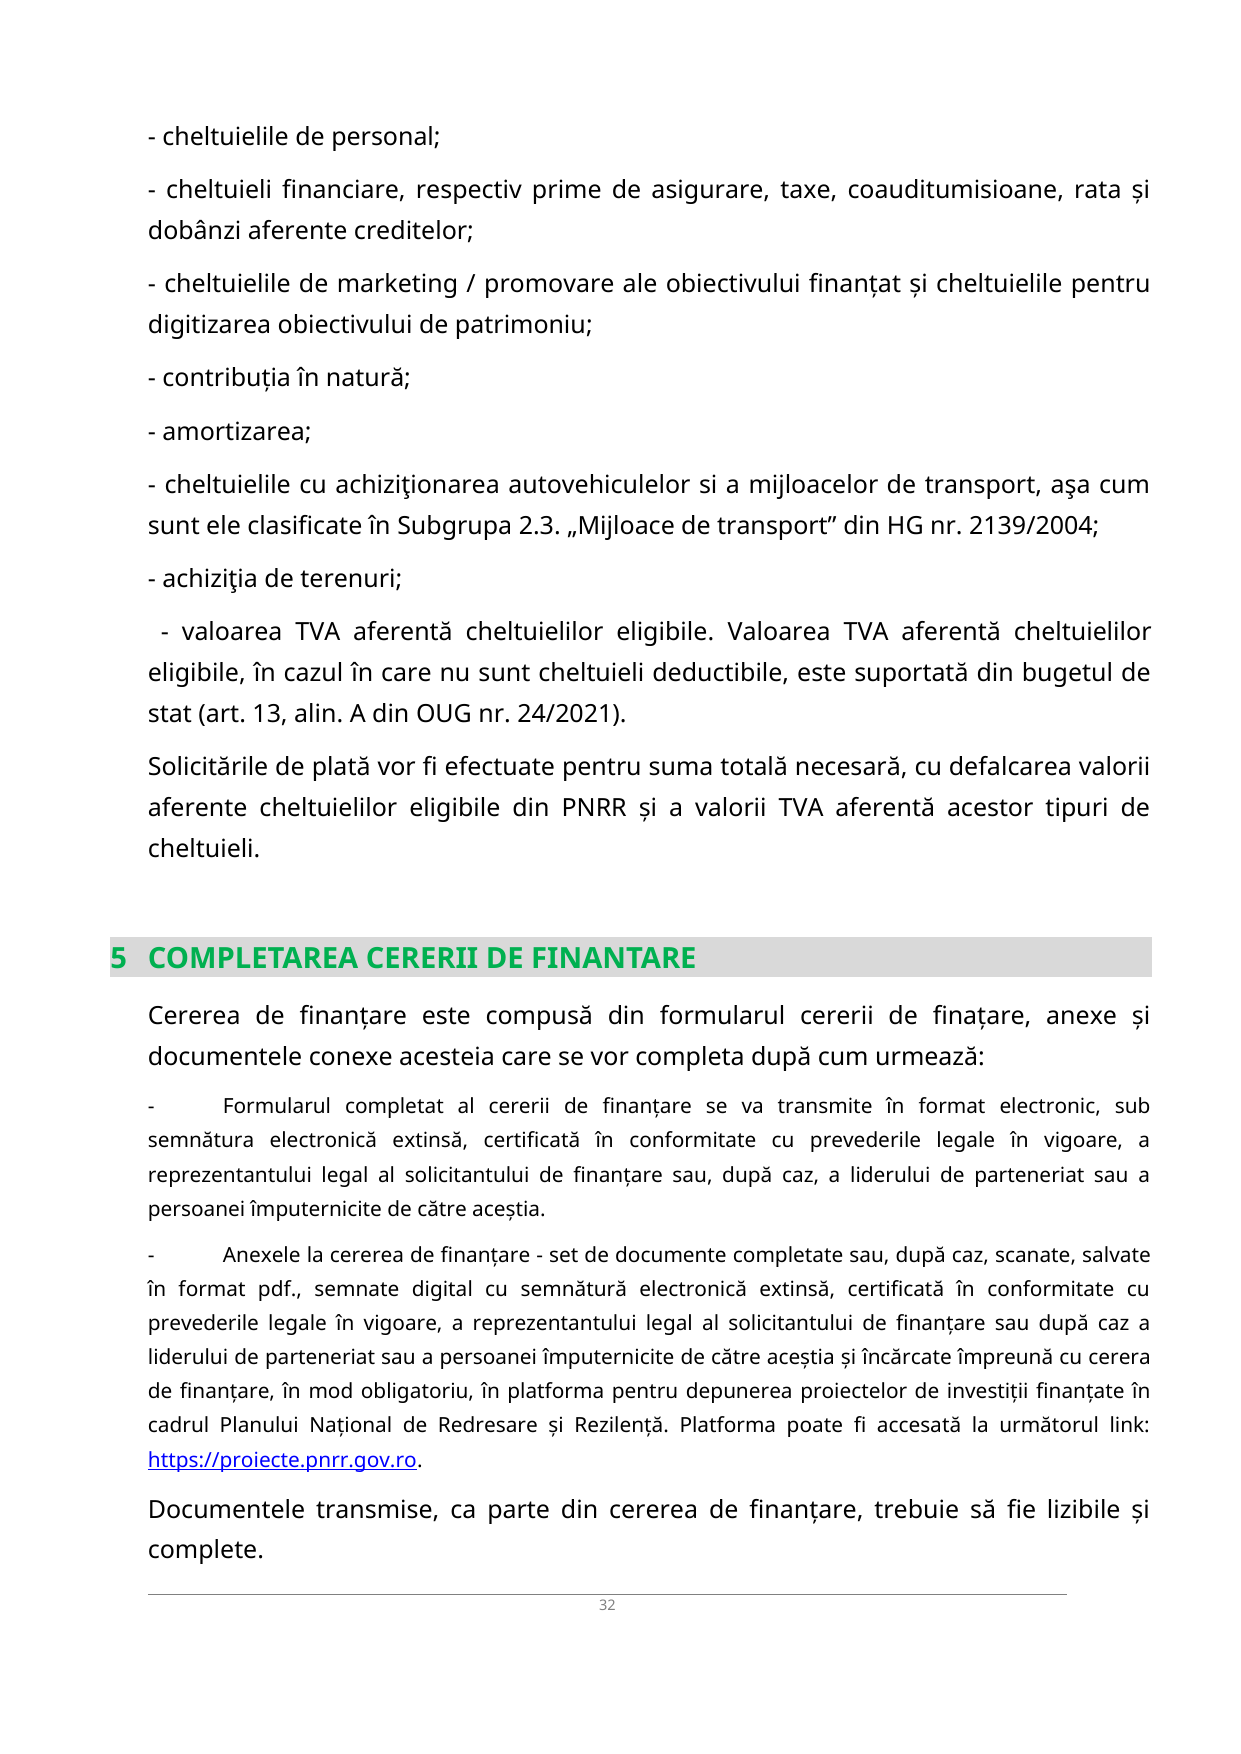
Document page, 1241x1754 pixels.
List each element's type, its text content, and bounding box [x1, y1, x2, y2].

text Solicitările de plată vor fi efectuate pentru suma totală necesară, cu defalcarea valorii aferente cheltuielilor eligibile din PNRR și a valorii TVA aferentă acestor tipuri de cheltuieli. [148, 749, 1152, 865]
text Documentele transmise, ca parte din cererea de finanțare, trebuie să fie lizibile și complete. [148, 1491, 1152, 1566]
list Formularul completat al cererii de finanțare se va transmite în format electronic, sub semnătura electronică extinsă, certificată în conformitate cu prevederile legale în vigoare, a reprezentantului legal al solicitantului de finanțare sau, după caz, a liderului de parteneriat sau a persoanei împuternicite de către aceștia. [148, 1092, 1152, 1222]
text - amortizarea; [148, 413, 1152, 447]
text - contribuția în natură; [148, 360, 1152, 394]
text - cheltuielile cu achiziţionarea autovehiculelor si a mijloacelor de transport, aşa cum sunt ele clasificate în Subgrupa 2.3. „Mijloace de transport” din HG nr. 2139/2004; [148, 466, 1152, 541]
text - valoarea TVA aferentă cheltuielilor eligibile. Valoarea TVA aferentă cheltuielilor eligibile, în cazul în care nu sunt cheltuieli deductibile, este suportată din bugetul de stat (art. 13, alin. A din OUG nr. 24/2021). [148, 614, 1152, 730]
subtitle COMPLETAREA CERERII DE FINANTARE [110, 937, 1152, 977]
text - achiziţia de terenuri; [148, 561, 1152, 595]
text - cheltuielile de marketing / promovare ale obiectivului finanțat și cheltuielile pentru digitizarea obiectivului de patrimoniu; [148, 266, 1152, 341]
text - cheltuielile de personal; [148, 118, 1152, 152]
list Anexele la cererea de finanțare - set de documente completate sau, după caz, scanate, salvate în format pdf., semnate digital cu semnătură electronică extinsă, certificată în conformitate cu prevederile legale în vigoare, a reprezentantului legal al solicitantului de finanțare sau după caz a liderului de parteneriat sau a persoanei împuternicite de către aceștia și încărcate împreună cu cerera de finanțare, în mod obligatoriu, în platforma pentru depunerea proiectelor de investiții finanțate în cadrul Planului Național de Redresare și Rezilență. Platforma poate fi accesată la următorul link: https://proiecte.pnrr.gov.ro. [148, 1240, 1152, 1473]
text - cheltuieli financiare, respectiv prime de asigurare, taxe, coauditumisioane, rata și dobânzi aferente creditelor; [148, 171, 1152, 246]
text Cererea de finanțare este compusă din formularul cererii de finațare, anexe și documentele conexe acesteia care se vor completa după cum urmează: [148, 997, 1152, 1072]
